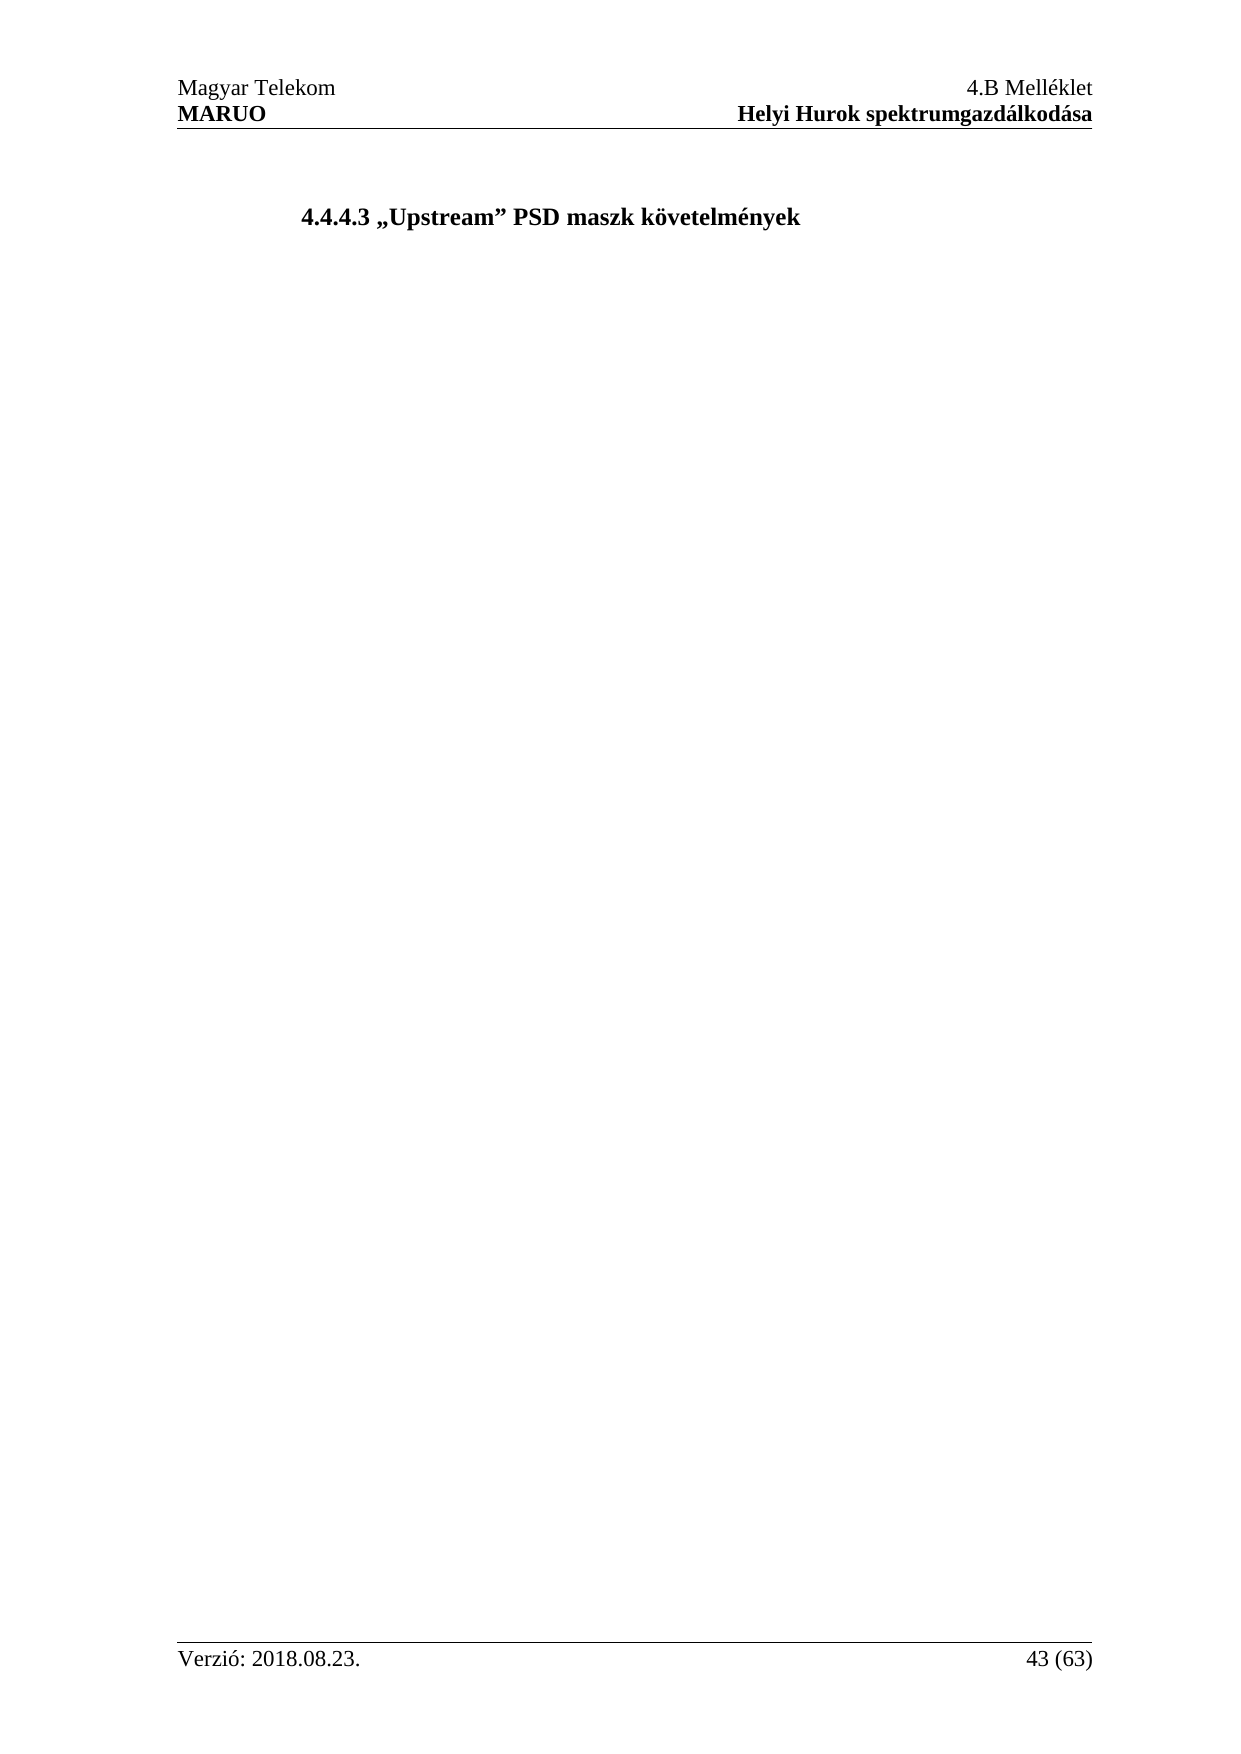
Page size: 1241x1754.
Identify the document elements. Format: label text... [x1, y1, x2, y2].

subtitle 4.4.4.3 „Upstream” PSD maszk követelmények [301, 202, 1092, 260]
